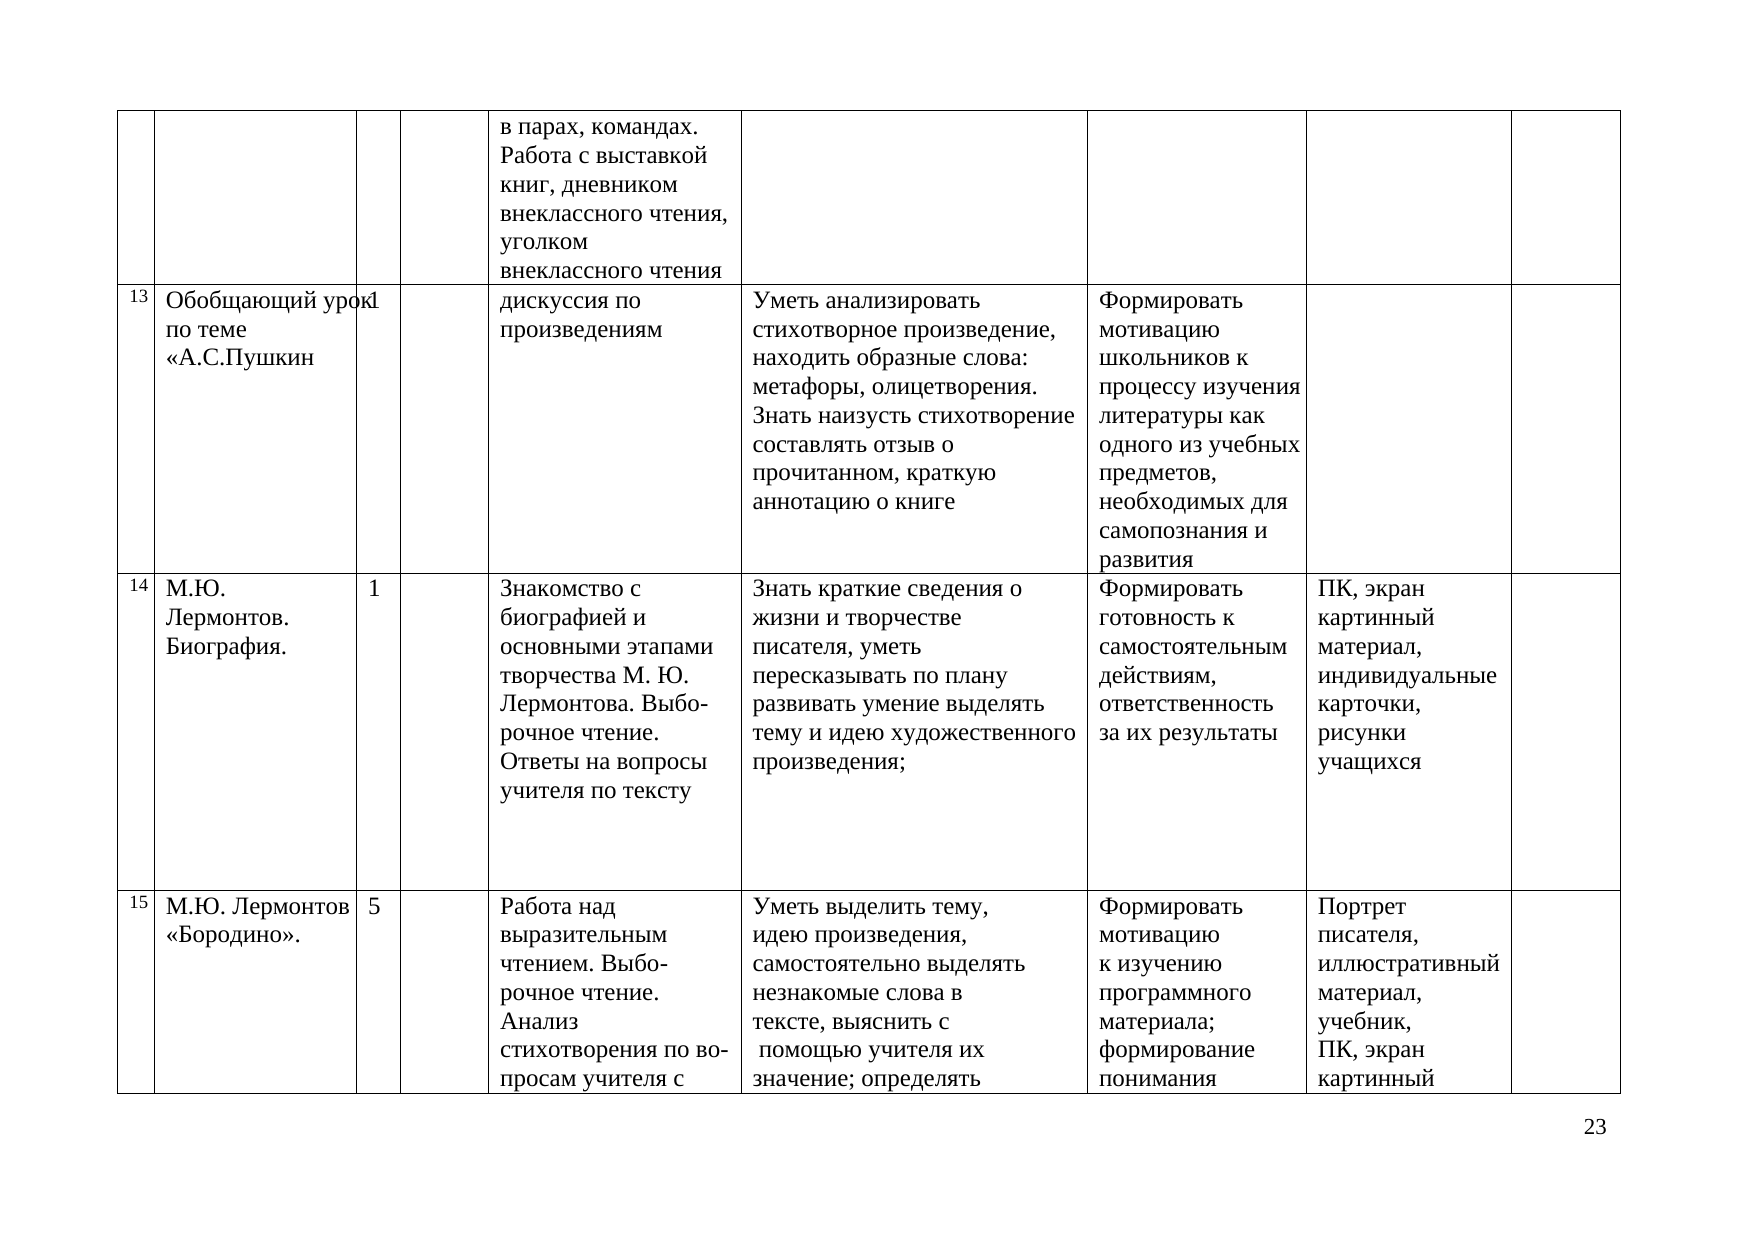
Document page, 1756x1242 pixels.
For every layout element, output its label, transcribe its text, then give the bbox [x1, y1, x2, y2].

table_cell Знакомство с биографией и основными этапами творчества М. Ю. Лермонтова. Выборочное чтение. Ответы на вопросы учителя по тексту [489, 574, 741, 890]
table_cell 1 [357, 574, 400, 890]
table_cell 13 [118, 285, 154, 572]
table_cell Знать краткие сведения о жизни и творчестве писателя, уметь пересказывать по плану развивать умение выделять тему и идею художественного произведения; [742, 574, 1087, 890]
table_cell 5 [357, 891, 400, 1092]
table_cell 15 [118, 891, 154, 1092]
table_cell Обобщающий урок по теме «А.С.Пушкин [155, 285, 356, 572]
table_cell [742, 111, 1087, 284]
table_cell М.Ю. Лермонтов. Биография. [155, 574, 356, 890]
table_cell [1307, 111, 1511, 284]
table_cell 1 [357, 285, 400, 572]
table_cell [155, 111, 356, 284]
table_cell [1512, 285, 1620, 572]
table_cell дискуссия по произведениям [489, 285, 741, 572]
table_cell Формировать мотивацию школьников к процессу изучения литературы как одного из учебных предметов, необходимых для самопознания и развития [1088, 285, 1306, 572]
table_cell [1512, 891, 1620, 1092]
table_cell Формировать готовность к самостоятельным действиям, ответственность за их результаты [1088, 574, 1306, 890]
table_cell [1088, 111, 1306, 284]
table_cell Уметь анализировать стихотворное произведение, находить образные слова: метафоры, олицетворения. Знать наизусть стихотворение составлять отзыв о прочитанном, краткую аннотацию о книге [742, 285, 1087, 572]
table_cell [489, 111, 741, 284]
table_cell [1512, 111, 1620, 284]
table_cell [489, 891, 741, 1092]
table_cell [1088, 891, 1306, 1092]
table_cell [401, 574, 488, 890]
table_cell ПК, экран картинный материал, индивидуальные карточки, рисунки учащихся [1307, 574, 1511, 890]
table_cell [401, 111, 488, 284]
table_cell [1512, 574, 1620, 890]
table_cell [742, 891, 1087, 1092]
table_cell 12 [118, 111, 154, 284]
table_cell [155, 891, 356, 1092]
table_cell 14 [118, 574, 154, 890]
table_cell 1 [357, 111, 400, 284]
table_cell [401, 285, 488, 572]
table_cell [1307, 285, 1511, 572]
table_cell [1307, 891, 1511, 1092]
table_cell [401, 891, 488, 1092]
